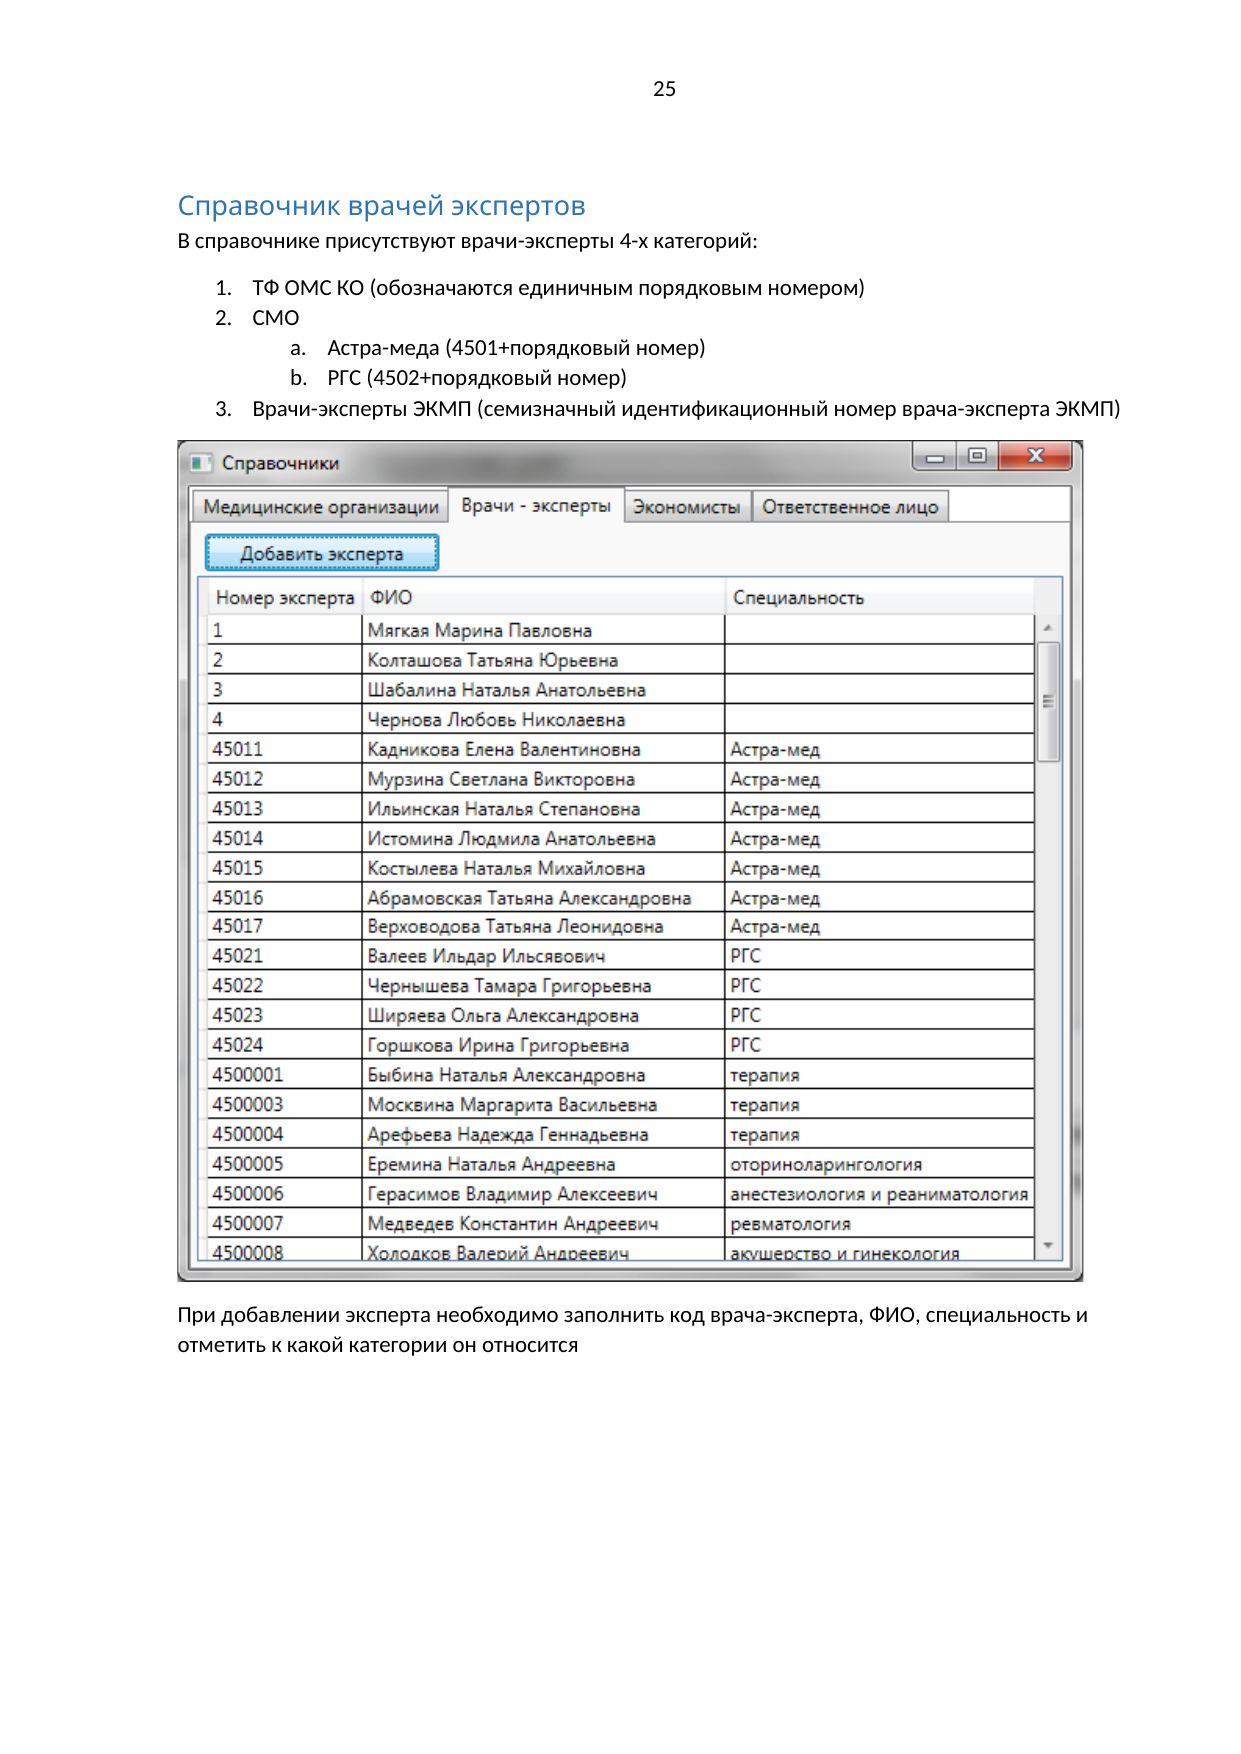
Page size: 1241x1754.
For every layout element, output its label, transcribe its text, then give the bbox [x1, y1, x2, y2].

list РГС (4502+порядковый номер) [290, 363, 1152, 392]
list Врачи-эксперты ЭКМП (семизначный идентификационный номер врача-эксперта ЭКМП) [215, 394, 1152, 422]
picture [177, 440, 1084, 1282]
list Астра-меда (4501+порядковый номер) [290, 333, 1152, 361]
list СМО [215, 303, 1152, 331]
text При добавлении эксперта необходимо заполнить код врача-эксперта, ФИО, специальность и отметить к какой категории он относится [177, 1300, 1152, 1358]
text В справочнике присутствуют врачи-эксперты 4-х категорий: [177, 226, 1152, 254]
subtitle Справочник врачей экспертов [177, 186, 1152, 223]
list ТФ ОМС КО (обозначаются единичным порядковым номером) [215, 273, 1152, 301]
